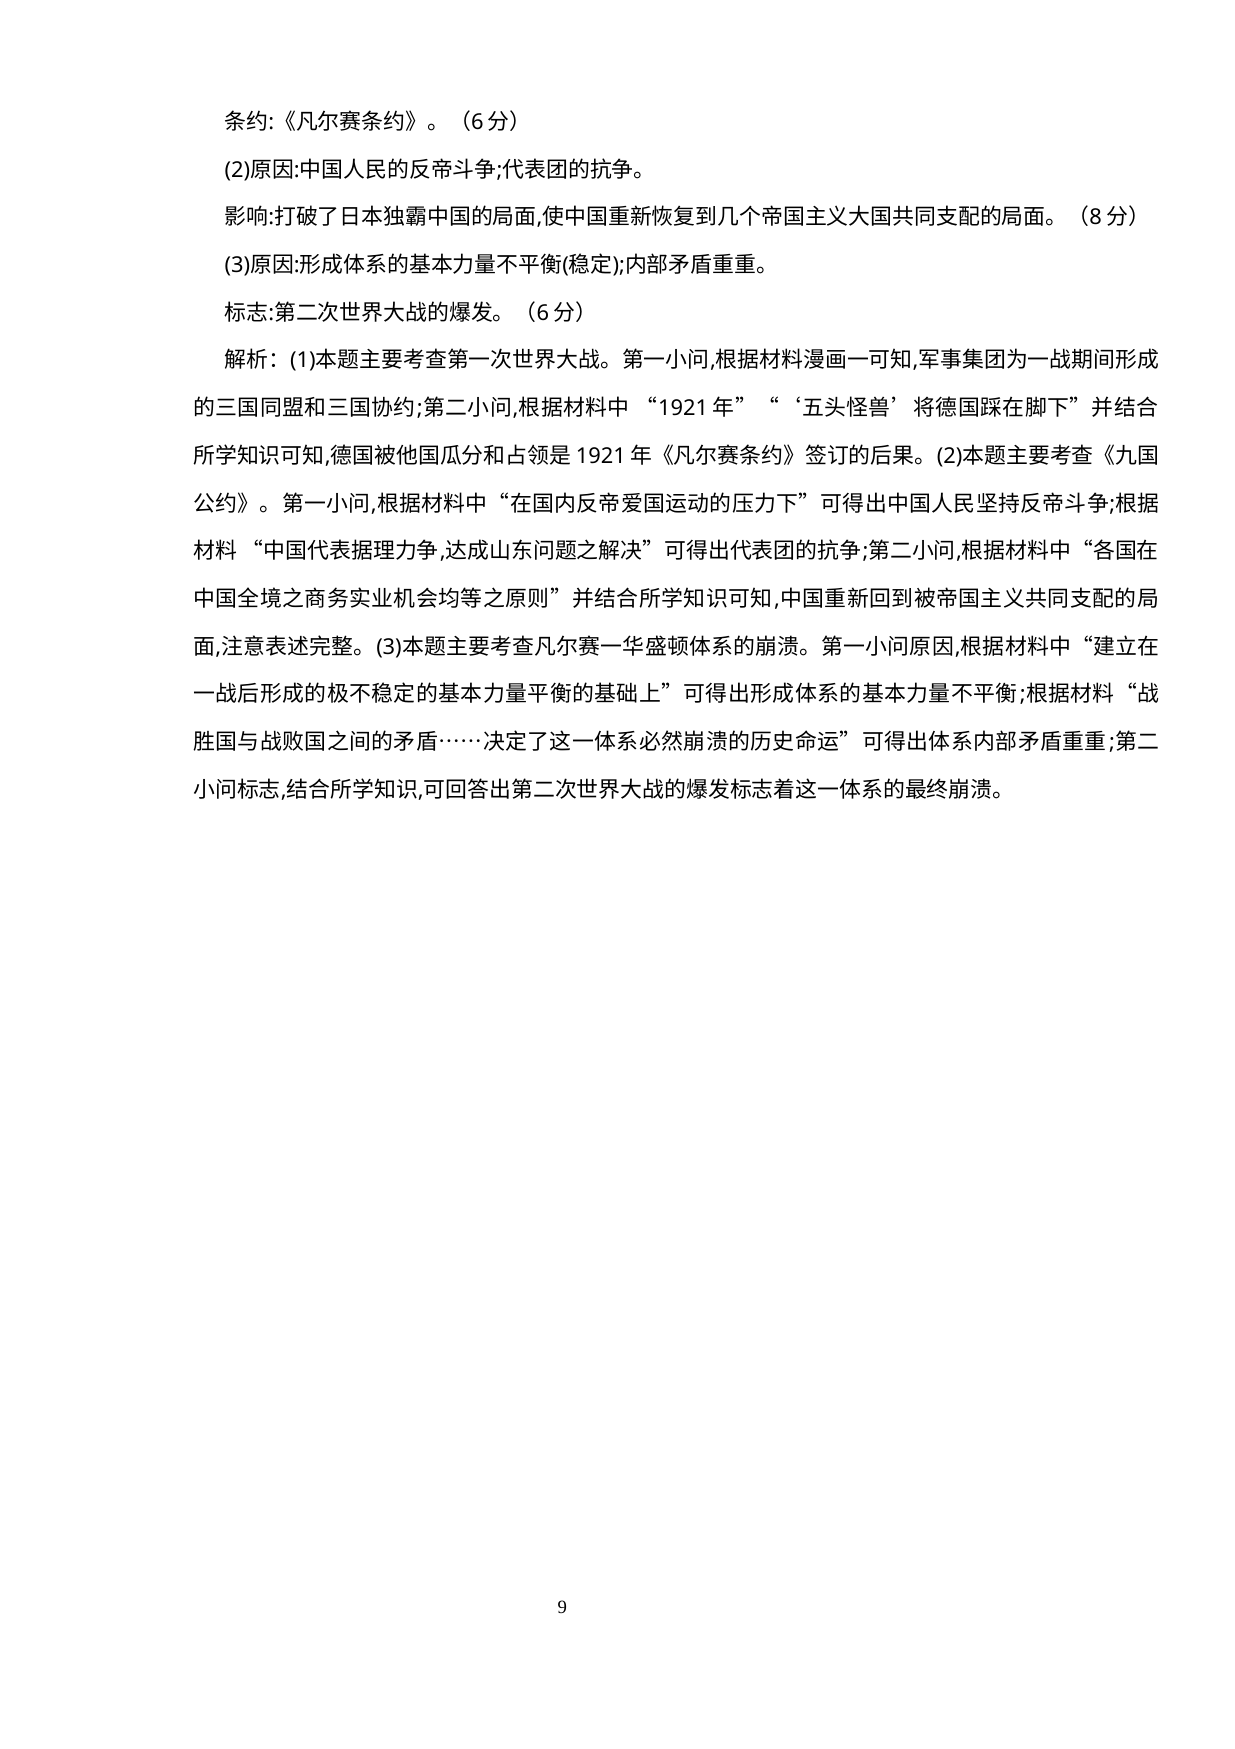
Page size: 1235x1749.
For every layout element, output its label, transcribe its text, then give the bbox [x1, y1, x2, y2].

text 标志:第二次世界大战的爆发。（6分） [193, 287, 1159, 334]
text (3)原因:形成体系的基本力量不平衡(稳定);内部矛盾重重。 [193, 239, 1159, 287]
text (2)原因:中国人民的反帝斗争;代表团的抗争。 [193, 144, 1159, 191]
text 条约:《凡尔赛条约》。（6分） [193, 96, 1159, 144]
text 影响:打破了日本独霸中国的局面,使中国重新恢复到几个帝国主义大国共同支配的局面。（8分） [193, 191, 1159, 239]
text 解析：(1)本题主要考查第一次世界大战。第一小问,根据材料漫画一可知,军事集团为一战期间形成的三国同盟和三国协约;第二小问,根据材料中 “1921年”“‘五头怪兽’将德国踩在脚下”并结合所学知识可知,德国被他国瓜分和占领是1921年《凡尔赛条约》签订的后果。(2)本题主要考查《九国公约》。第一小问,根据材料中“在国内反帝爱国运动的压力下”可得出中国人民坚持反帝斗争;根据材料 “中国代表据理力争,达成山东问题之解决”可得出代表团的抗争;第二小问,根据材料中“各国在中国全境之商务实业机会均等之原则”并结合所学知识可知,中国重新回到被帝国主义共同支配的局面,注意表述完整。(3)本题主要考查凡尔赛一华盛顿体系的崩溃。第一小问原因,根据材料中“建立在一战后形成的极不稳定的基本力量平衡的基础上”可得出形成体系的基本力量不平衡;根据材料“战胜国与战败国之间的矛盾……决定了这一体系必然崩溃的历史命运”可得出体系内部矛盾重重;第二小问标志,结合所学知识,可回答出第二次世界大战的爆发标志着这一体系的最终崩溃。 [193, 334, 1159, 812]
